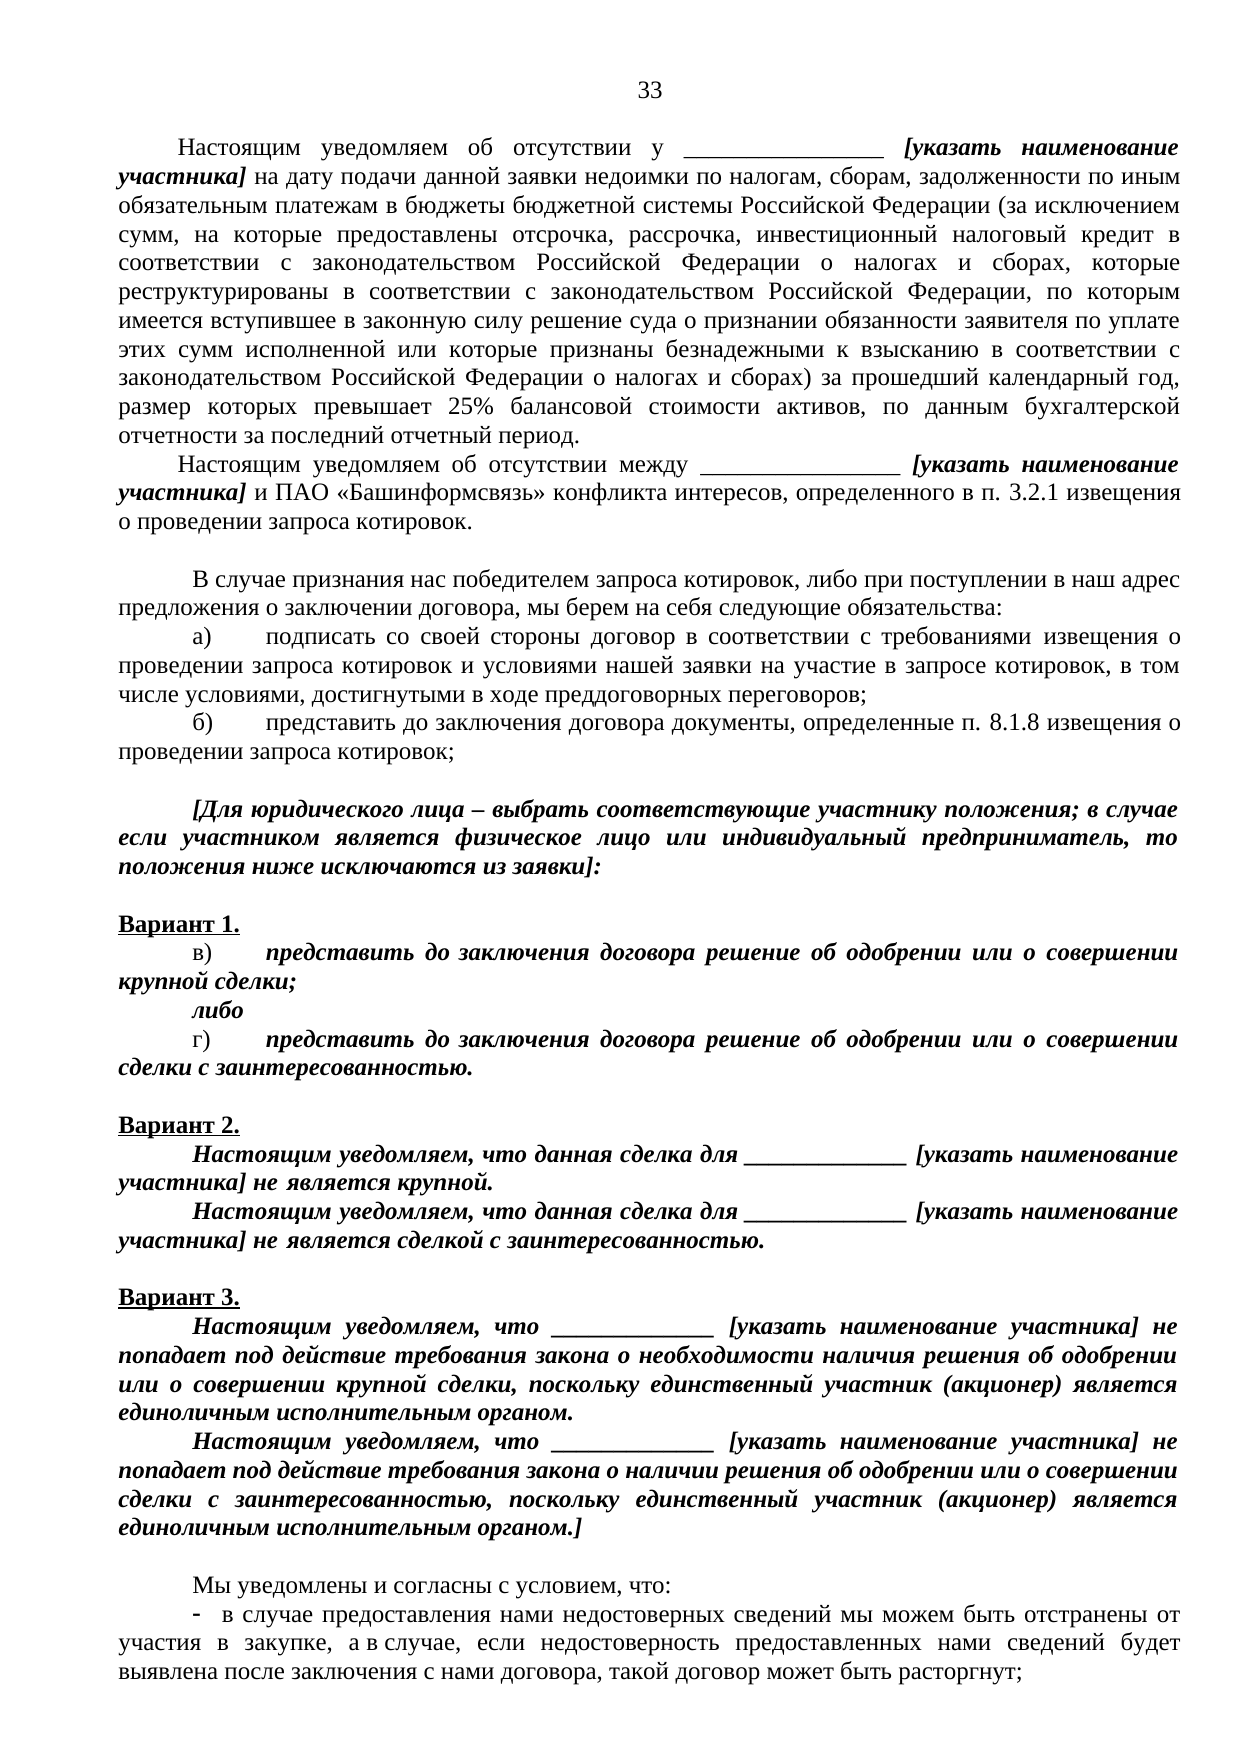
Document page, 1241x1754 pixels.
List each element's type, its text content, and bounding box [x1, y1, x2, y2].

text Настоящим уведомляем, что _____________ [указать наименование участника] не попадает под действие требования закона о необходимости наличия решения об одобрении или о совершении крупной сделки, поскольку единственный участник (акционер) является единоличным исполнительным органом. [118, 1311, 1181, 1426]
list в случае предоставления нами недостоверных сведений мы можем быть отстранены от участия в закупке, а в случае, если недостоверность предоставленных нами сведений будет выявлена после заключения с нами договора, такой договор может быть расторгнут; [118, 1599, 1181, 1685]
text Настоящим уведомляем, что _____________ [указать наименование участника] не попадает под действие требования закона о наличии решения об одобрении или о совершении сделки с заинтересованностью, поскольку единственный участник (акционер) является единоличным исполнительным органом.] [118, 1426, 1181, 1541]
text Настоящим уведомляем об отсутствии у ________________ [указать наименование участника] на дату подачи данной заявки недоимки по налогам, сборам, задолженности по иным обязательным платежам в бюджеты бюджетной системы Российской Федерации (за исключением сумм, на которые предоставлены отсрочка, рассрочка, инвестиционный налоговый кредит в соответствии с законодательством Российской Федерации о налогах и сборах, которые реструктурированы в соответствии с законодательством Российской Федерации, по которым имеется вступившее в законную силу решение суда о признании обязанности заявителя по уплате этих сумм исполненной или которые признаны безнадежными к взысканию в соответствии с законодательством Российской Федерации о налогах и сборах) за прошедший календарный год, размер которых превышает 25% балансовой стоимости активов, по данным бухгалтерской отчетности за последний отчетный период. [118, 132, 1181, 449]
text Мы уведомлены и согласны с условием, что: [118, 1570, 1181, 1599]
text Настоящим уведомляем об отсутствии между ________________ [указать наименование участника] и ПАО «Башинформсвязь» конфликта интересов, определенного в п. 3.2.1 извещения о проведении запроса котировок. [118, 449, 1181, 535]
list представить до заключения договора решение об одобрении или о совершении сделки с заинтересованностью. [118, 1024, 1181, 1081]
list подписать со своей стороны договор в соответствии с требованиями извещения о проведении запроса котировок и условиями нашей заявки на участие в запросе котировок, в том числе условиями, достигнутыми в ходе преддоговорных переговоров; [118, 621, 1181, 707]
text Настоящим уведомляем, что данная сделка для _____________ [указать наименование участника] не является крупной. [118, 1139, 1181, 1196]
list представить до заключения договора документы, определенные п. 8.1.8 извещения о проведении запроса котировок; [118, 707, 1181, 765]
text Вариант 3. [118, 1282, 1181, 1311]
text В случае признания нас победителем запроса котировок, либо при поступлении в наш адрес предложения о заключении договора, мы берем на себя следующие обязательства: [118, 564, 1181, 621]
text [Для юридического лица – выбрать соответствующие участнику положения; в случае если участником является физическое лицо или индивидуальный предприниматель, то положения ниже исключаются из заявки]: [118, 794, 1181, 880]
text Вариант 1. [118, 909, 1181, 937]
list представить до заключения договора решение об одобрении или о совершении крупной сделки; [118, 937, 1181, 995]
text Настоящим уведомляем, что данная сделка для _____________ [указать наименование участника] не является сделкой с заинтересованностью. [118, 1196, 1181, 1254]
text Вариант 2. [118, 1110, 1181, 1139]
text либо [118, 995, 1181, 1024]
